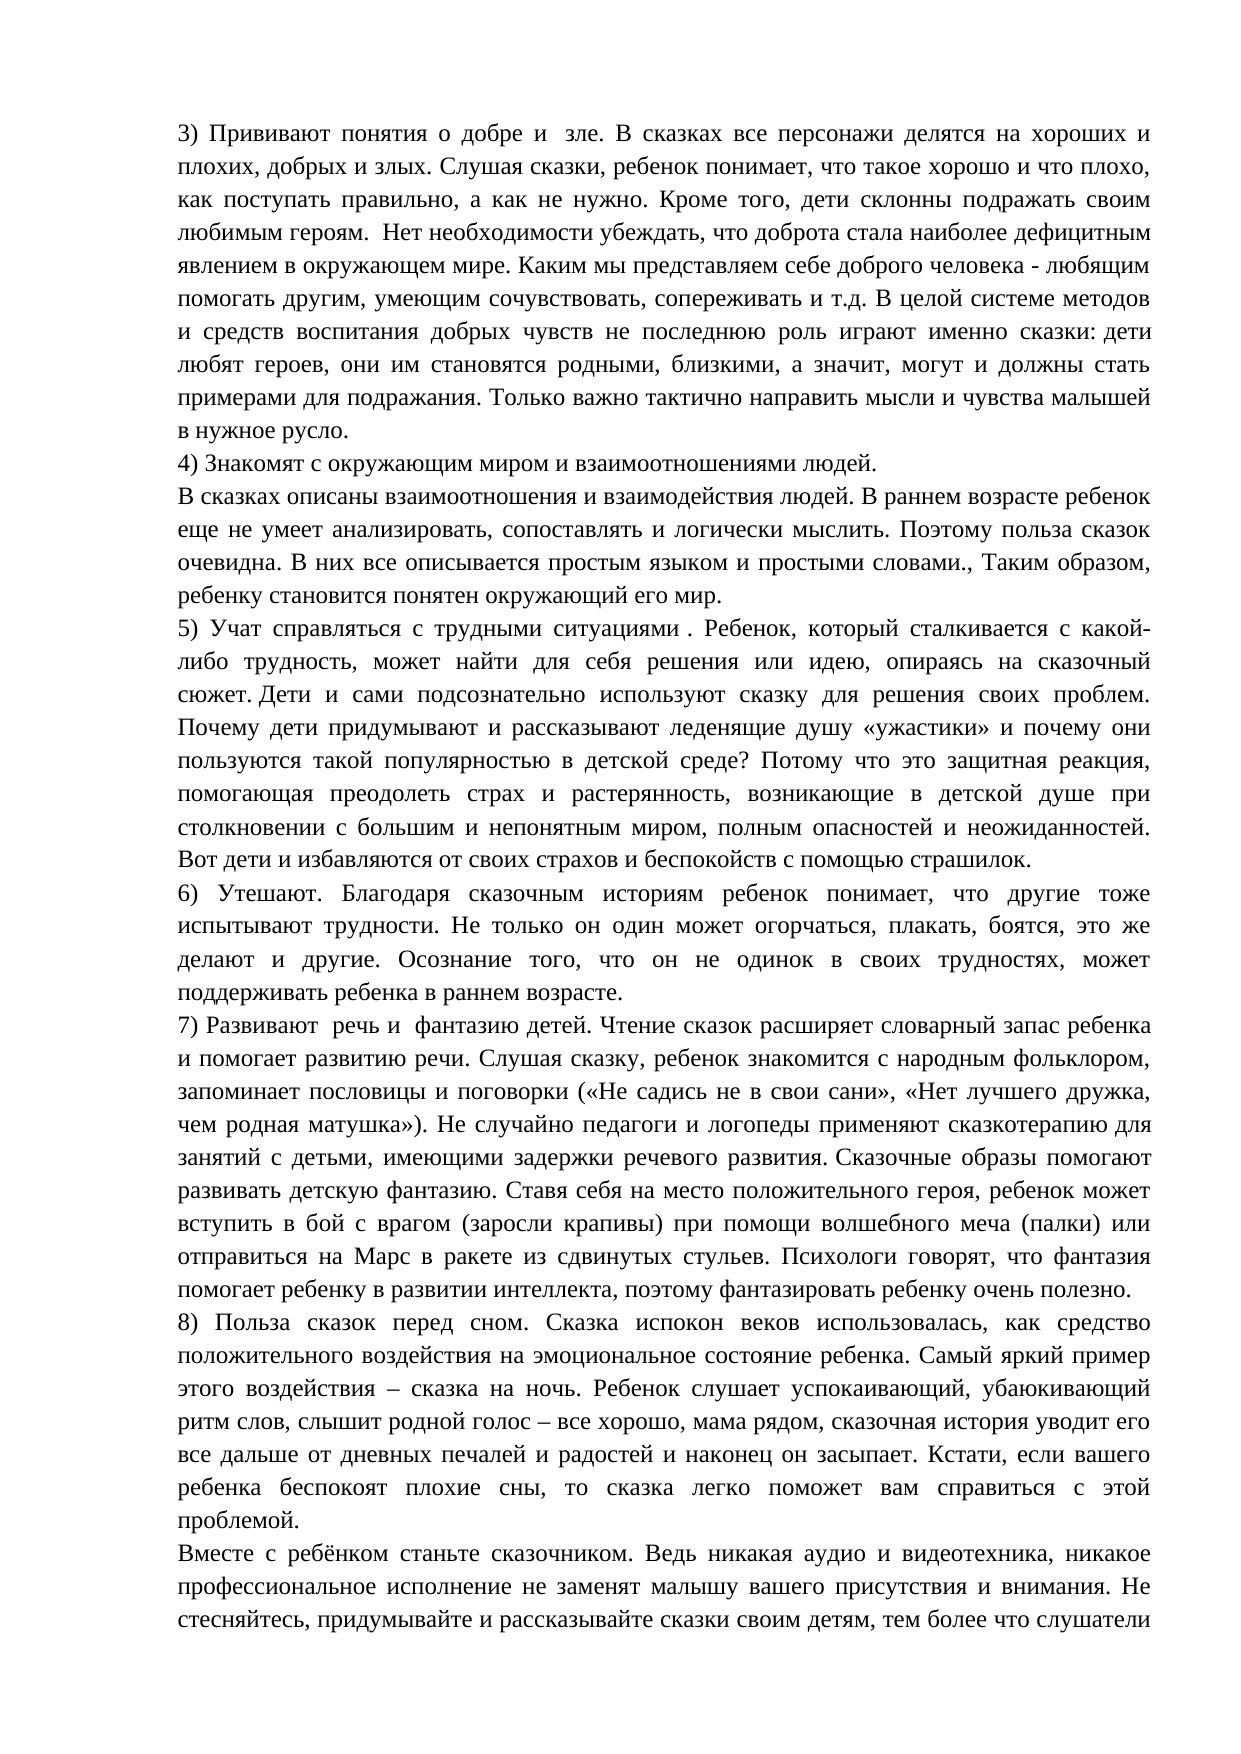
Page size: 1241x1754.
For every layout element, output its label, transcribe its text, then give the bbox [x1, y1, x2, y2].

text 5) Учат справляться с трудными ситуациями . Ребенок, который сталкивается с какой- либо трудность, может найти для себя решения или идею, опираясь на сказочный сюжет. Дети и сами подсознательно используют сказку для решения своих проблем. Почему дети придумывают и рассказывают леденящие душу «ужастики» и почему они пользуются такой популярностью в детской среде? Потому что это защитная реакция, помогающая преодолеть страх и растерянность, возникающие в детской душе при столкновении с большим и непонятным миром, полным опасностей и неожиданностей. Вот дети и избавляются от своих страхов и беспокойств с помощью страшилок. [177, 613, 1152, 873]
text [177, 1538, 1152, 1633]
text 7) Развивают речь и фантазию детей. Чтение сказок расширяет словарный запас ребенка и помогает развитию речи. Слушая сказку, ребенок знакомится с народным фольклором, запоминает пословицы и поговорки («Не садись не в свои сани», «Нет лучшего дружка, чем родная матушка»). Не случайно педагоги и логопеды применяют сказкотерапию для занятий с детьми, имеющими задержки речевого развития. Сказочные образы помогают развивать детскую фантазию. Ставя себя на место положительного героя, ребенок может вступить в бой с врагом (заросли крапивы) при помощи волшебного меча (палки) или отправиться на Марс в ракете из сдвинутых стульев. Психологи говорят, что фантазия помогает ребенку в развитии интеллекта, поэтому фантазировать ребенку очень полезно. [177, 1010, 1152, 1303]
text 3) Прививают понятия о добре и зле. В сказках все персонажи делятся на хороших и плохих, добрых и злых. Слушая сказки, ребенок понимает, что такое хорошо и что плохо, как поступать правильно, а как не нужно. Кроме того, дети склонны подражать своим любимым героям. Нет необходимости убеждать, что доброта стала наиболее дефицитным явлением в окружающем мире. Каким мы представляем себе доброго человека - любящим помогать другим, умеющим сочувствовать, сопереживать и т.д. В целой системе методов и средств воспитания добрых чувств не последнюю роль играют именно сказки: дети любят героев, они им становятся родными, близкими, а значит, могут и должны стать примерами для подражания. Только важно тактично направить мысли и чувства малышей в нужное русло. [177, 118, 1152, 444]
text В сказках описаны взаимоотношения и взаимодействия людей. В раннем возрасте ребенок еще не умеет анализировать, сопоставлять и логически мыслить. Поэтому польза сказок очевидна. В них все описывается простым языком и простыми словами., Таким образом, ребенку становится понятен окружающий его мир. [177, 481, 1152, 609]
text 6) Утешают. Благодаря сказочным историям ребенок понимает, что другие тоже испытывают трудности. Не только он один может огорчаться, плакать, боятся, это же делают и другие. Осознание того, что он не одинок в своих трудностях, может поддерживать ребенка в раннем возрасте. [177, 878, 1152, 1005]
text 4) Знакомят с окружающим миром и взаимоотношениями людей. [177, 448, 1152, 477]
text 8) Польза сказок перед сном. Сказка испокон веков использовалась, как средство положительного воздействия на эмоциональное состояние ребенка. Самый яркий пример этого воздействия – сказка на ночь. Ребенок слушает успокаивающий, убаюкивающий ритм слов, слышит родной голос – все хорошо, мама рядом, сказочная история уводит его все дальше от дневных печалей и радостей и наконец он засыпает. Кстати, если вашего ребенка беспокоят плохие сны, то сказка легко поможет вам справиться с этой проблемой. [177, 1307, 1152, 1534]
